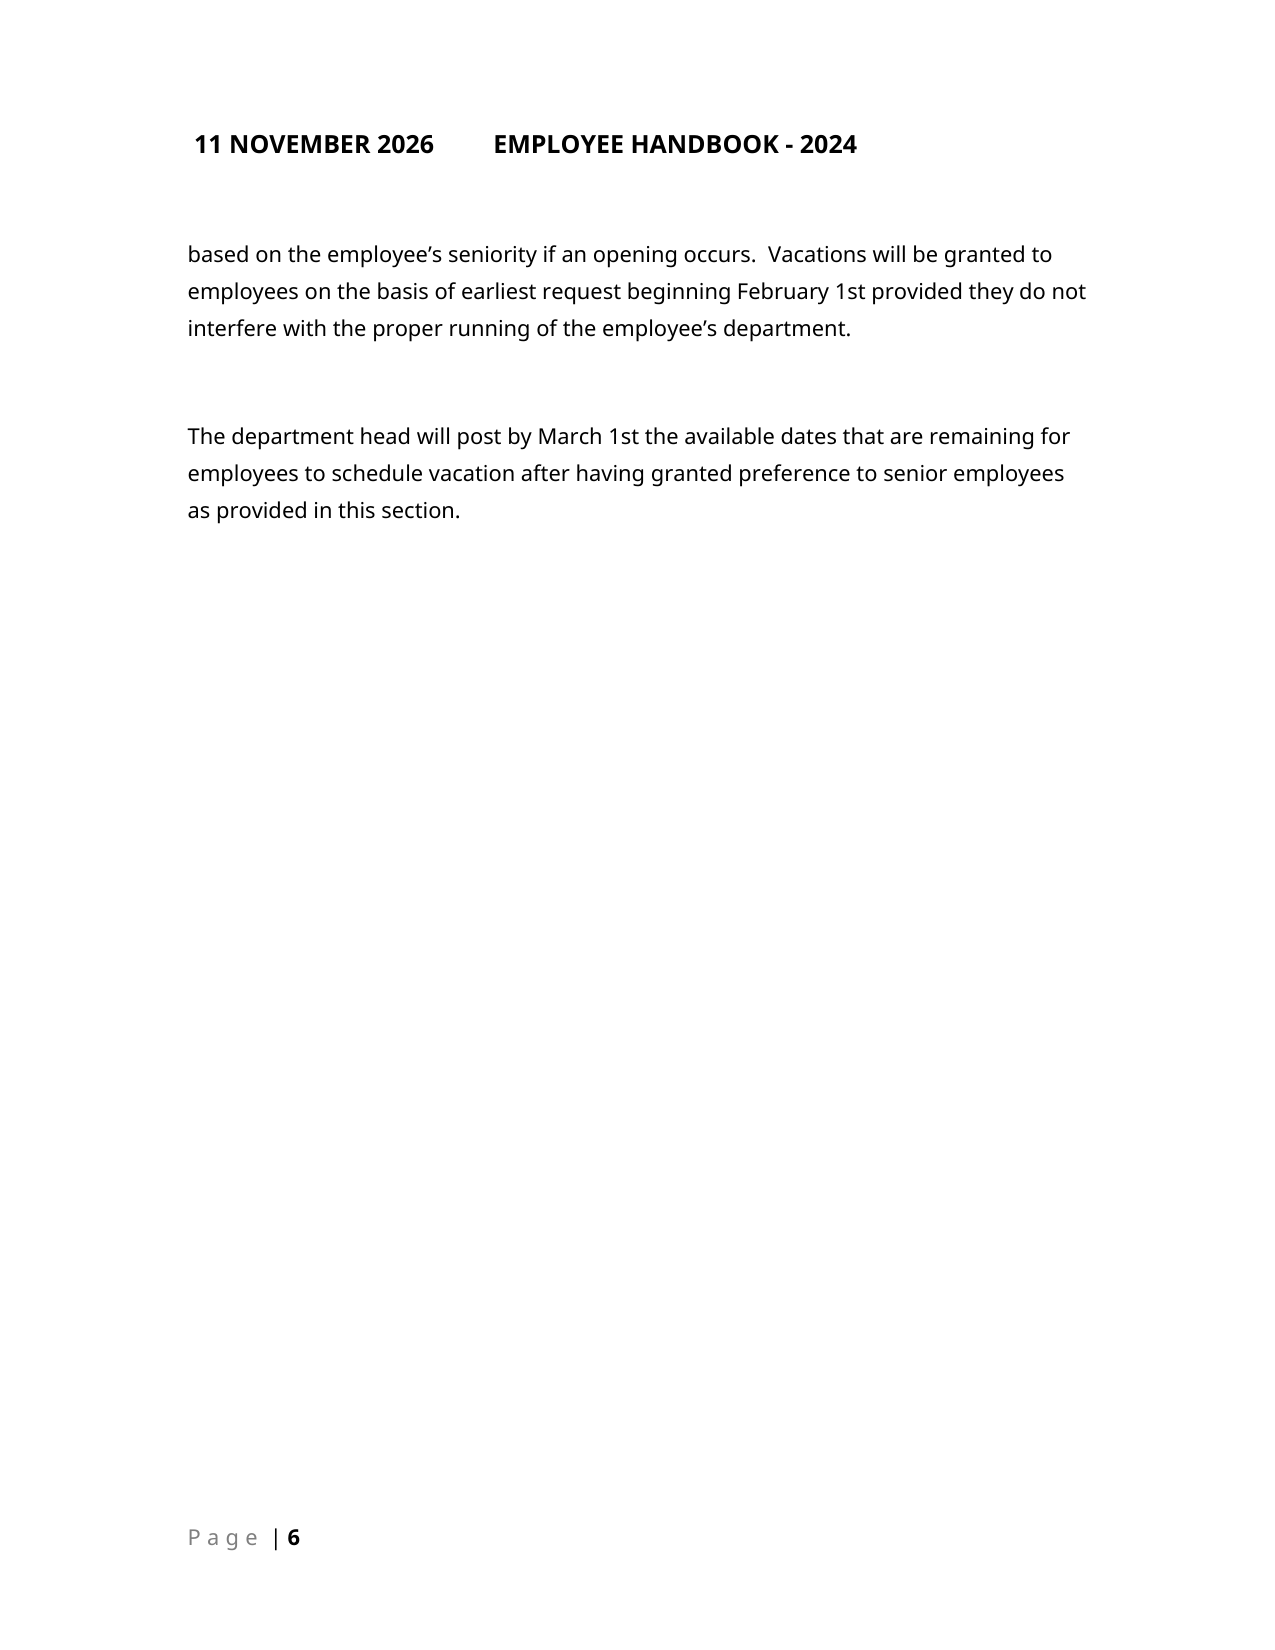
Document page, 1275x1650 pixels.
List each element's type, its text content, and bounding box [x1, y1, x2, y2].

text The department head will post by March 1st the available dates that are remaining for employees to schedule vacation after having granted preference to senior employees as provided in this section. [187, 421, 1087, 525]
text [187, 239, 1087, 343]
